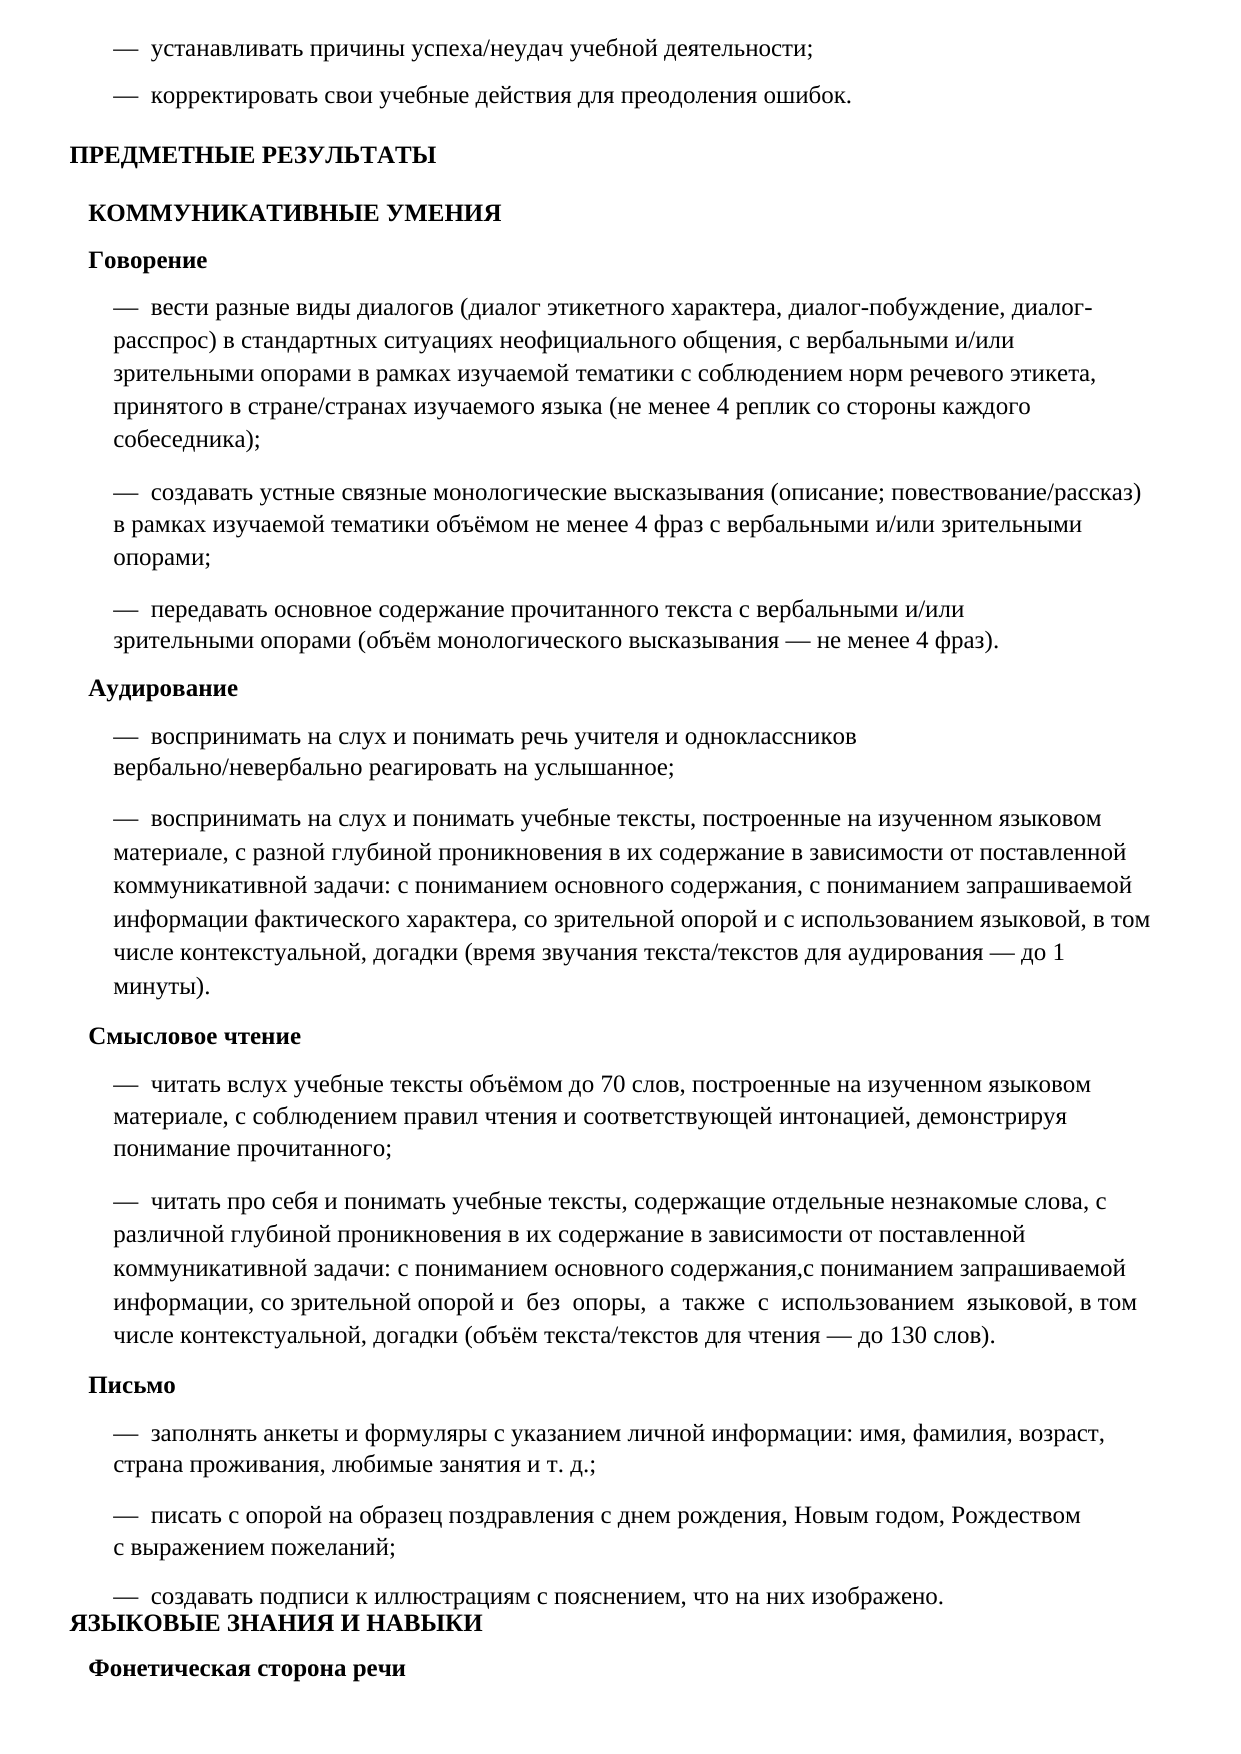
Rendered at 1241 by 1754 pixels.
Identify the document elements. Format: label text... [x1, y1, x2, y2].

text — создавать устные связные монологические высказывания (описание; повествование/рассказ) в рамках изучаемой тематики объёмом не менее 4 фраз с вербальными и/или зрительными опорами; [113, 477, 1157, 571]
text — читать вслух учебные тексты объёмом до 70 слов, построенные на изученном языковом материале, с соблюдением правил чтения и соответствующей интонацией, демонстрируя понимание прочитанного; [113, 1069, 1097, 1162]
text — воспринимать на слух и понимать учебные тексты, построенные на изученном языковом материале, с разной глубиной проникновения в их содержание в зависимости от поставленной коммуникативной задачи: с пониманием основного содержания, с пониманием запрашиваемой информации фактического характера, со зрительной опорой и с использованием языковой, в том числе контекстуальной, догадки (время звучания текста/текстов для аудирования — до 1 минуты). [113, 803, 1157, 999]
text — вести разные виды диалогов (диалог этикетного характера, диалог-побуждение, диалог-расспрос) в стандартных ситуациях неофициального общения, с вербальными и/или зрительными опорами в рамках изучаемой тематики с соблюдением норм речевого этикета, принятого в стране/странах изучаемого языка (не менее 4 реплик со стороны каждого собеседника); [113, 292, 1157, 453]
text КОММУНИКАТИВНЫЕ УМЕНИЯ [88, 199, 1157, 226]
text ПРЕДМЕТНЫЕ РЕЗУЛЬТАТЫ [69, 142, 1157, 169]
text Письмо [88, 1372, 1157, 1399]
text — передавать основное содержание прочитанного текста с вербальными и/или зрительными опорами (объём монологического высказывания — не менее 4 фраз). [113, 594, 1112, 654]
text Фонетическая сторона речи [88, 1654, 1157, 1682]
text — читать про себя и понимать учебные тексты, содержащие отдельные незнакомые слова, с различной глубиной проникновения в их содержание в зависимости от поставленной коммуникативной задачи: с пониманием основного содержания,с пониманием запрашиваемой информации, со зрительной опорой и без опоры, а также с использованием языковой, в том числе контекстуальной, догадки (объём текста/текстов для чтения — до 130 слов). [113, 1186, 1142, 1349]
text — воспринимать на слух и понимать речь учителя и одноклассников вербально/невербально реагировать на услышанное; [113, 721, 1112, 781]
text — заполнять анкеты и формуляры с указанием личной информации: имя, фамилия, возраст, страна проживания, любимые занятия и т. д.; [113, 1418, 1112, 1478]
text Говорение [88, 246, 1157, 273]
text — устанавливать причины успеха/неудач учебной деятельности; [113, 34, 1157, 61]
text Аудирование [88, 675, 1157, 702]
text Смысловое чтение [88, 1023, 1157, 1050]
text ЯЗЫКОВЫЕ ЗНАНИЯ И НАВЫКИ [69, 1610, 1157, 1637]
text — корректировать свои учебные действия для преодоления ошибок. [113, 81, 1157, 108]
text — создавать подписи к иллюстрациям с пояснением, что на них изображено. [113, 1583, 1157, 1610]
text — писать с опорой на образец поздравления с днем рождения, Новым годом, Рождеством с выражением пожеланий; [113, 1500, 1097, 1560]
